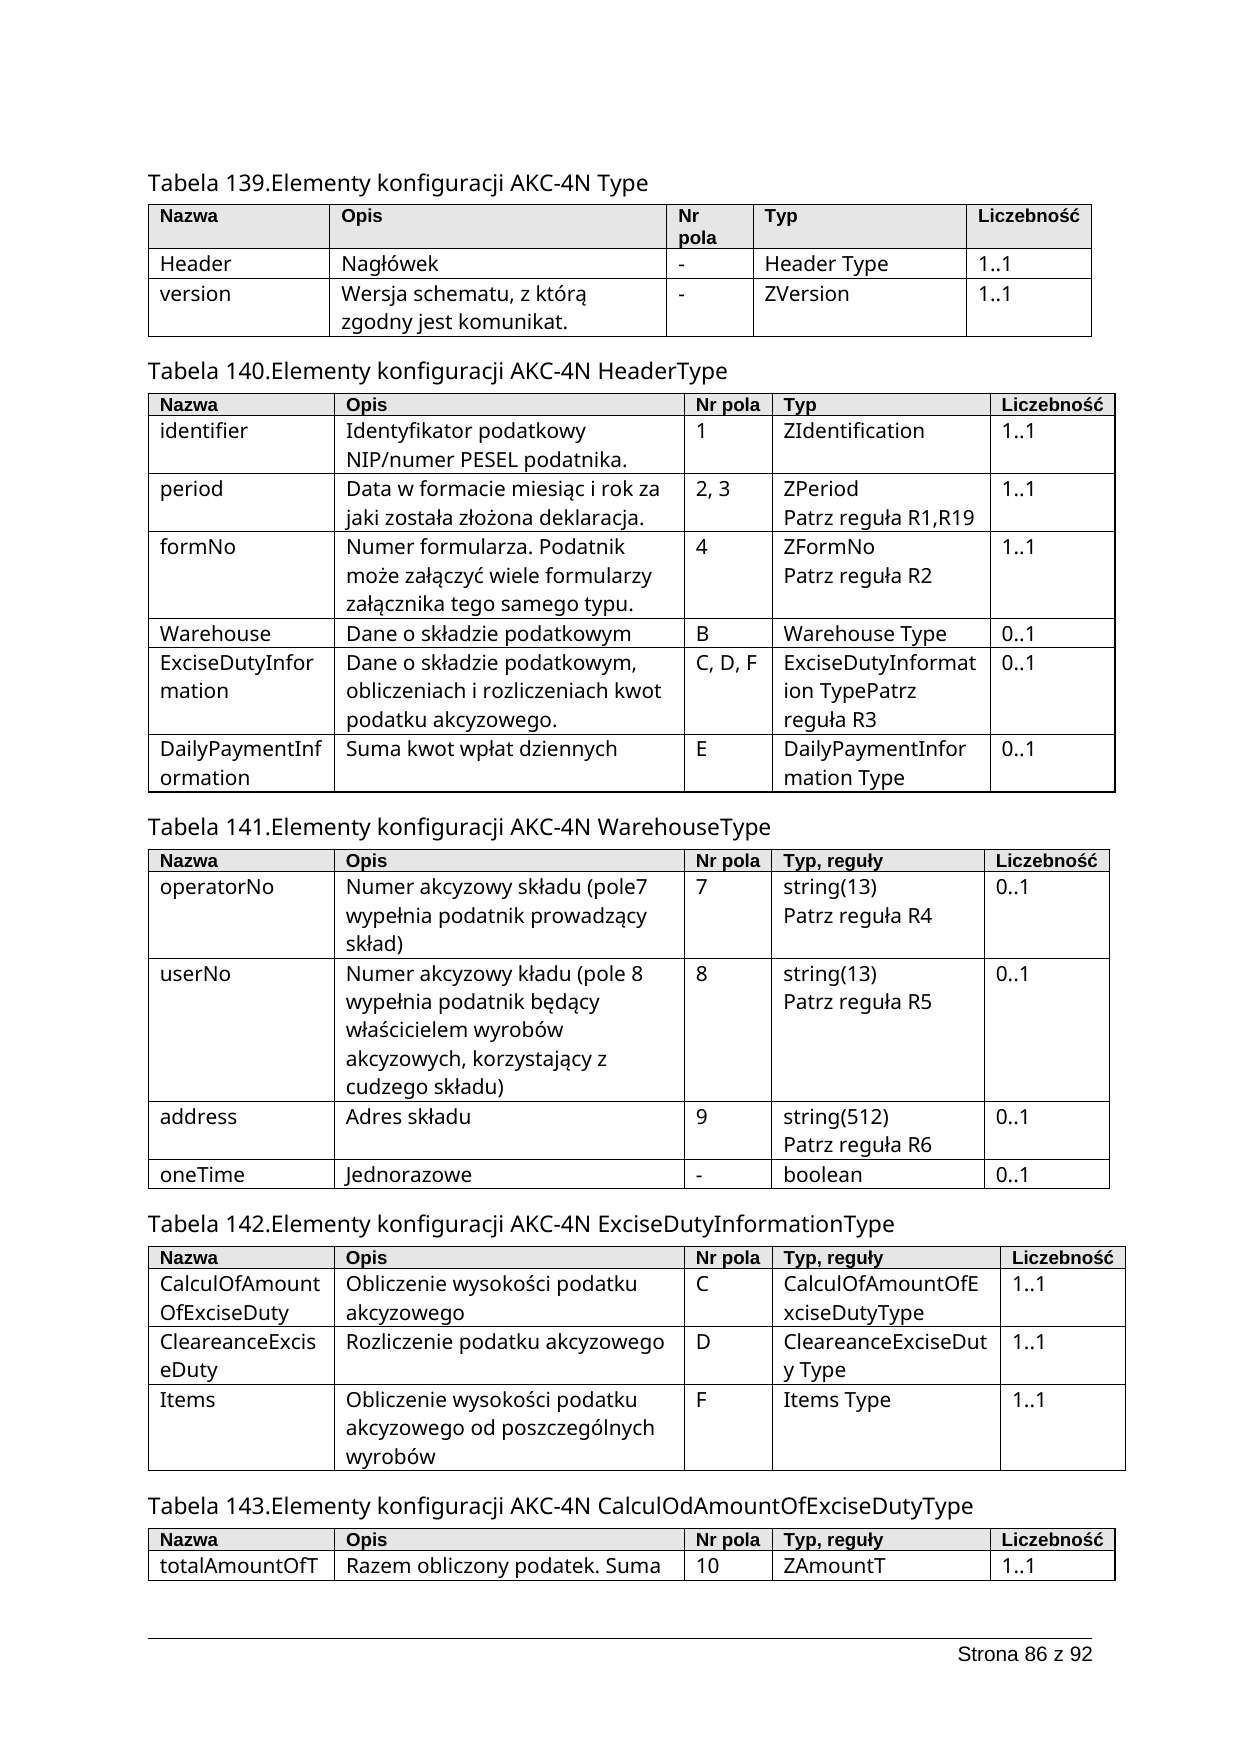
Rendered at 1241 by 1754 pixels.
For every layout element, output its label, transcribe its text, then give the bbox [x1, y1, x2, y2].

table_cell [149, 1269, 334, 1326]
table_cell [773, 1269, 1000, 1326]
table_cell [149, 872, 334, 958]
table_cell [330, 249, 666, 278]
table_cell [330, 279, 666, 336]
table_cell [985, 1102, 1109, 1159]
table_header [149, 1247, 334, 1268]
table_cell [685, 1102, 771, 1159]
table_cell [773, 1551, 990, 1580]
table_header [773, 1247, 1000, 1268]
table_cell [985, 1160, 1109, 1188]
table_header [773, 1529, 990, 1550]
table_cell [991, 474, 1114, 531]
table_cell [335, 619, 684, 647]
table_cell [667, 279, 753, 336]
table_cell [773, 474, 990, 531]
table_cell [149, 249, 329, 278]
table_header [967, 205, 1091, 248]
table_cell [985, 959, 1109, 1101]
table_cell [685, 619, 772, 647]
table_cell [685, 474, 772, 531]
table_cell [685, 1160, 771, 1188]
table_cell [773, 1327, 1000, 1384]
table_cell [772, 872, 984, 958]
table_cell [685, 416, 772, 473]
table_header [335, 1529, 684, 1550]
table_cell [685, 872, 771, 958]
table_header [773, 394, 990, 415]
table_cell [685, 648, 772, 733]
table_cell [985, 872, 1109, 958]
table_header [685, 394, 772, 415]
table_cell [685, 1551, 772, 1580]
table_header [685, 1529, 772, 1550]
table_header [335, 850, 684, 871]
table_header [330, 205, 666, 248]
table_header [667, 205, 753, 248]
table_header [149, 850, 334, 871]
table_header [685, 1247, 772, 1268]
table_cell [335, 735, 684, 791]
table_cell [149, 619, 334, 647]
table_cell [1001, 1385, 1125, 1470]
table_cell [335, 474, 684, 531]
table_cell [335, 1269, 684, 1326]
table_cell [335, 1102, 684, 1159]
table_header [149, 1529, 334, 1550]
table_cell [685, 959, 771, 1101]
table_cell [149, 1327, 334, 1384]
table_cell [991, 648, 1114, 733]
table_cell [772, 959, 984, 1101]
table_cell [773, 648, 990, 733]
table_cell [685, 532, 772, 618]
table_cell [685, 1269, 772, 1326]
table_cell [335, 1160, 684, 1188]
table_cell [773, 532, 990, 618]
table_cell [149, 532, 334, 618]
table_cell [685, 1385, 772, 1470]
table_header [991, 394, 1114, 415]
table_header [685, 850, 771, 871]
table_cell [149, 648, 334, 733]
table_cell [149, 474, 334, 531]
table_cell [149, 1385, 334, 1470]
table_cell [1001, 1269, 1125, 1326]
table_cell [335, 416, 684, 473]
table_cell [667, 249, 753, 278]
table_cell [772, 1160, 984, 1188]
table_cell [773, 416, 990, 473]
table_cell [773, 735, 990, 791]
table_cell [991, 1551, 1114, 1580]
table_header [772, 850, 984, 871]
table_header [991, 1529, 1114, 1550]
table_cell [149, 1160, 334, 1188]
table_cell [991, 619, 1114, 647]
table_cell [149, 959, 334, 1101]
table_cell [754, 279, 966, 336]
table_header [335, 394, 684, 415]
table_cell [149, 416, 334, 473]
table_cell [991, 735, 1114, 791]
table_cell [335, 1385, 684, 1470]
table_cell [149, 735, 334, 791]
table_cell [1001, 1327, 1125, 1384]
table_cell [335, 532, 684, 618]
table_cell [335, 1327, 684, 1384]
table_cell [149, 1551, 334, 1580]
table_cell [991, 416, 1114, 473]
text Tabela 139.Elementy konfiguracji AKC-4N Type [148, 166, 1092, 198]
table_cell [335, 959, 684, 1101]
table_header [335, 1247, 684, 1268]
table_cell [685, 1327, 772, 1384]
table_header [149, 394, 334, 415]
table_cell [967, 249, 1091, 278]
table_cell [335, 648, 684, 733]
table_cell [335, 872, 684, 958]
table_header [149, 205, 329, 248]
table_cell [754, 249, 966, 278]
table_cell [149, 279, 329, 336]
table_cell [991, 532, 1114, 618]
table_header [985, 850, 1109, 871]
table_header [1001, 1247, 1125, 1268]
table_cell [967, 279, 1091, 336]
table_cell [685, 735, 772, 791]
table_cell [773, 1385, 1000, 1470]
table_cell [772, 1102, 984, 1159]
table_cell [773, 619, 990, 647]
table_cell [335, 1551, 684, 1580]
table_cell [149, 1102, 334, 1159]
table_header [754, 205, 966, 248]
